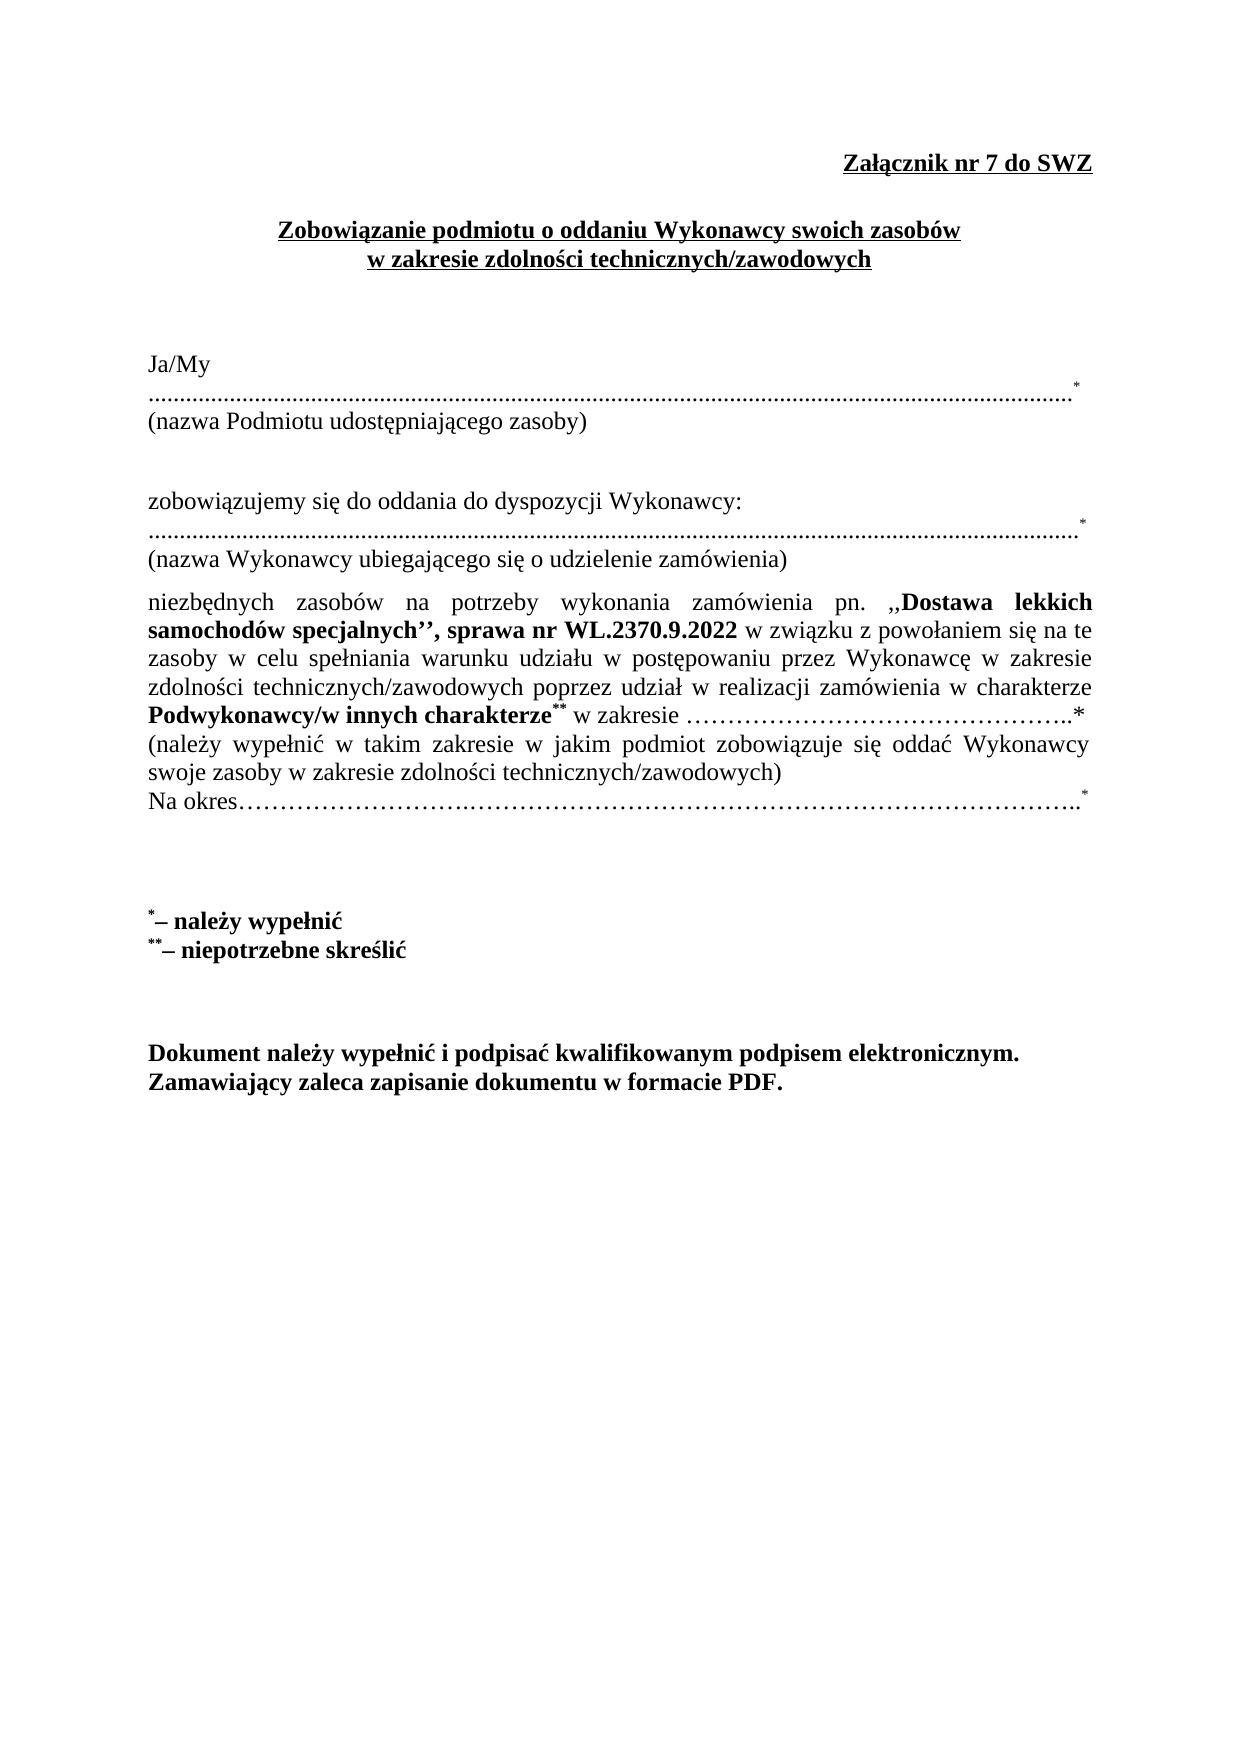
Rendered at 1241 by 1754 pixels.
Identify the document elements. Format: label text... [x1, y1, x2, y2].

text Zamawiający zaleca zapisanie dokumentu w formacie PDF. [148, 1067, 1093, 1096]
text *– należy wypełnić [148, 906, 1093, 935]
text .....................................................................................................................................................* [148, 515, 1093, 544]
text w zakresie zdolności technicznych/zawodowych [148, 244, 1091, 272]
text ....................................................................................................................................................* [148, 378, 1093, 406]
text (należy wypełnić w takim zakresie w jakim podmiot zobowiązuje się oddać Wykonawcy swoje zasoby w zakresie zdolności technicznych/zawodowych) [148, 729, 1091, 786]
text (nazwa Podmiotu udostępniającego zasoby) [148, 406, 1066, 435]
text Dokument należy wypełnić i podpisać kwalifikowanym podpisem elektronicznym. [148, 1038, 1093, 1067]
text (nazwa Wykonawcy ubiegającego się o udzielenie zamówienia) [148, 544, 1066, 572]
text niezbędnych zasobów na potrzeby wykonania zamówienia pn. ,,Dostawa lekkich samochodów specjalnych’’, sprawa nr WL.2370.9.2022 w związku z powołaniem się na te zasoby w celu spełniania warunku udziału w postępowaniu przez Wykonawcę w zakresie zdolności technicznych/zawodowych poprzez udział w realizacji zamówienia w charakterze Podwykonawcy/w innych charakterze** w zakresie ………………………………………..* [148, 588, 1093, 729]
text Zobowiązanie podmiotu o oddaniu Wykonawcy swoich zasobów [148, 215, 1091, 244]
text Ja/My [148, 349, 1093, 378]
text zobowiązujemy się do oddania do dyspozycji Wykonawcy: [148, 486, 1093, 515]
text Załącznik nr 7 do SWZ [148, 148, 1093, 176]
text **– niepotrzebne skreślić [148, 935, 1093, 963]
text Na okres……………………….………………………………………………………………..* [148, 786, 1093, 815]
